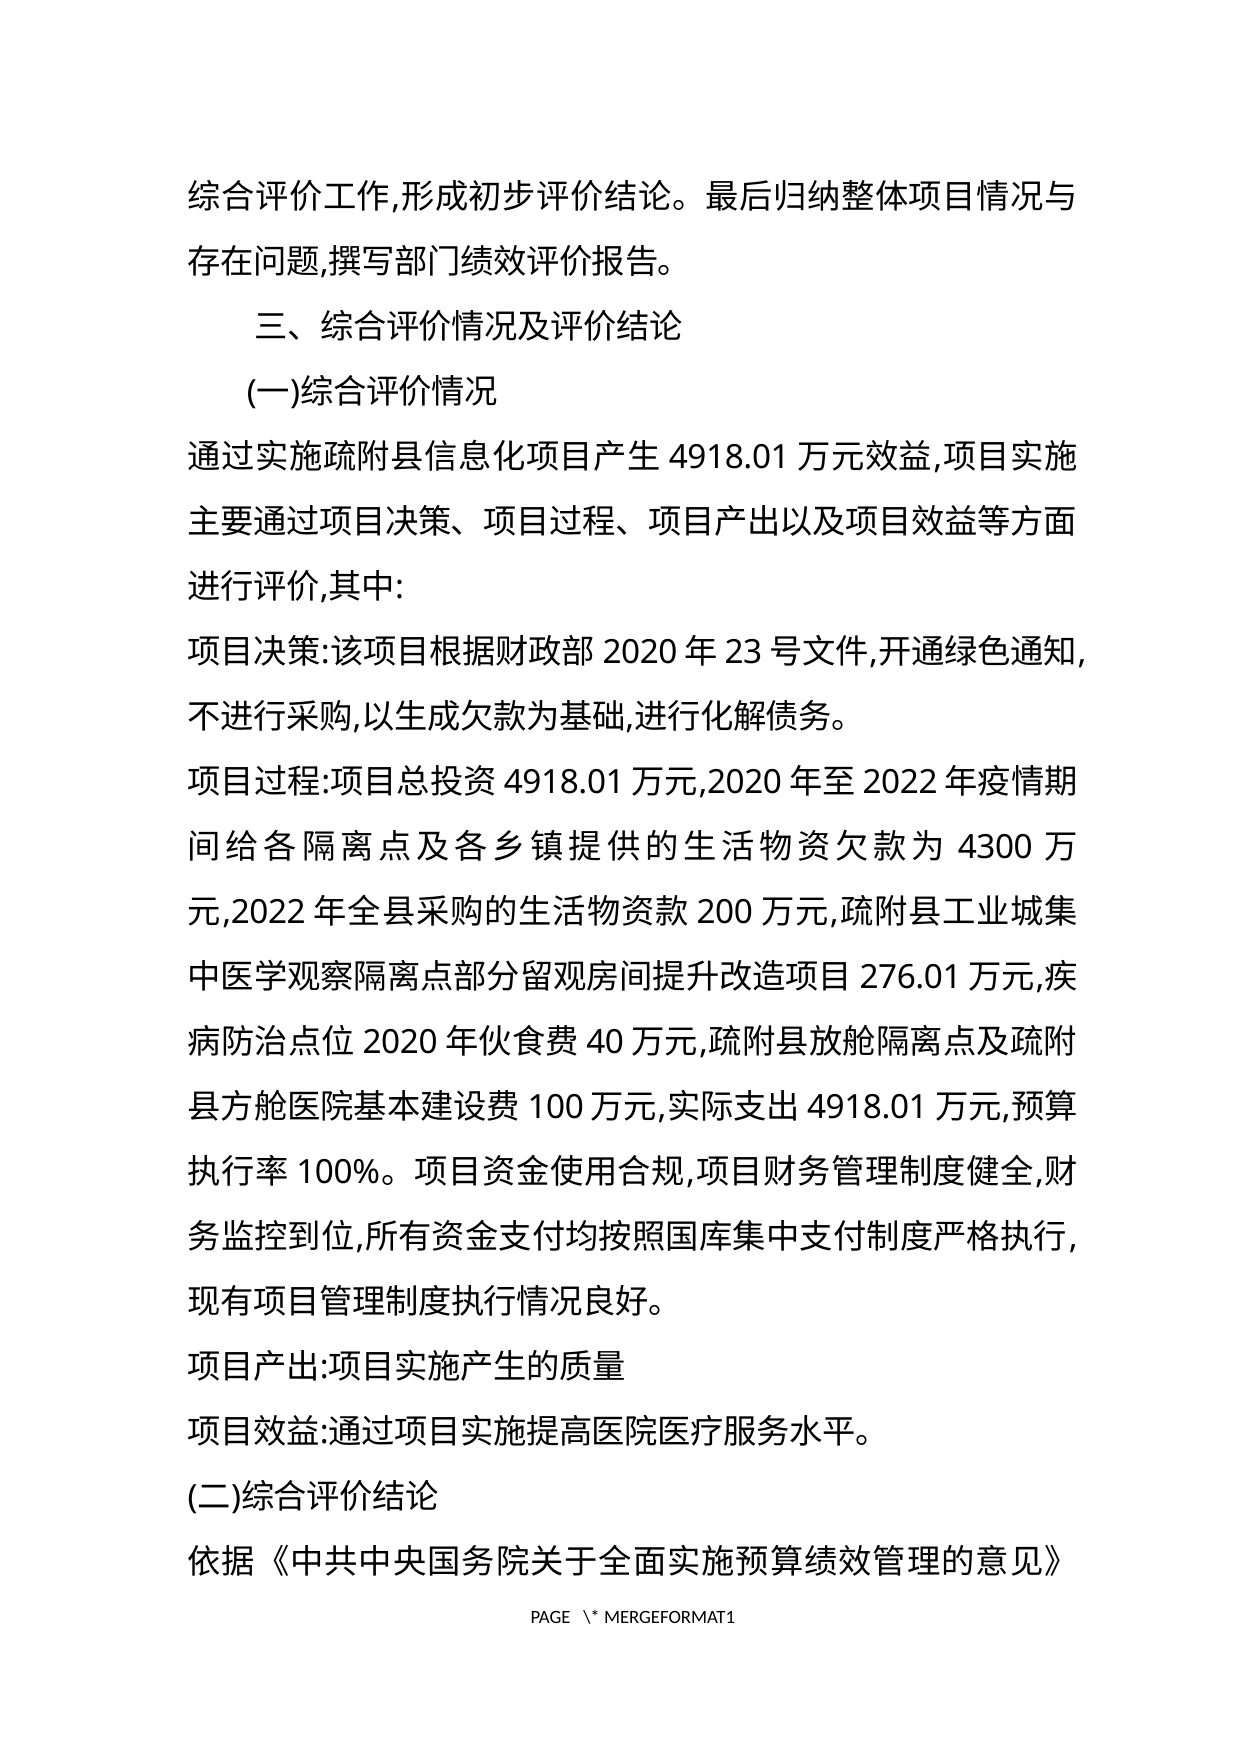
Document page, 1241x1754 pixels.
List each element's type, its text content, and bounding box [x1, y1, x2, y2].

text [187, 357, 1078, 1592]
text 三、综合评价情况及评价结论 [187, 292, 1078, 357]
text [187, 162, 1078, 292]
